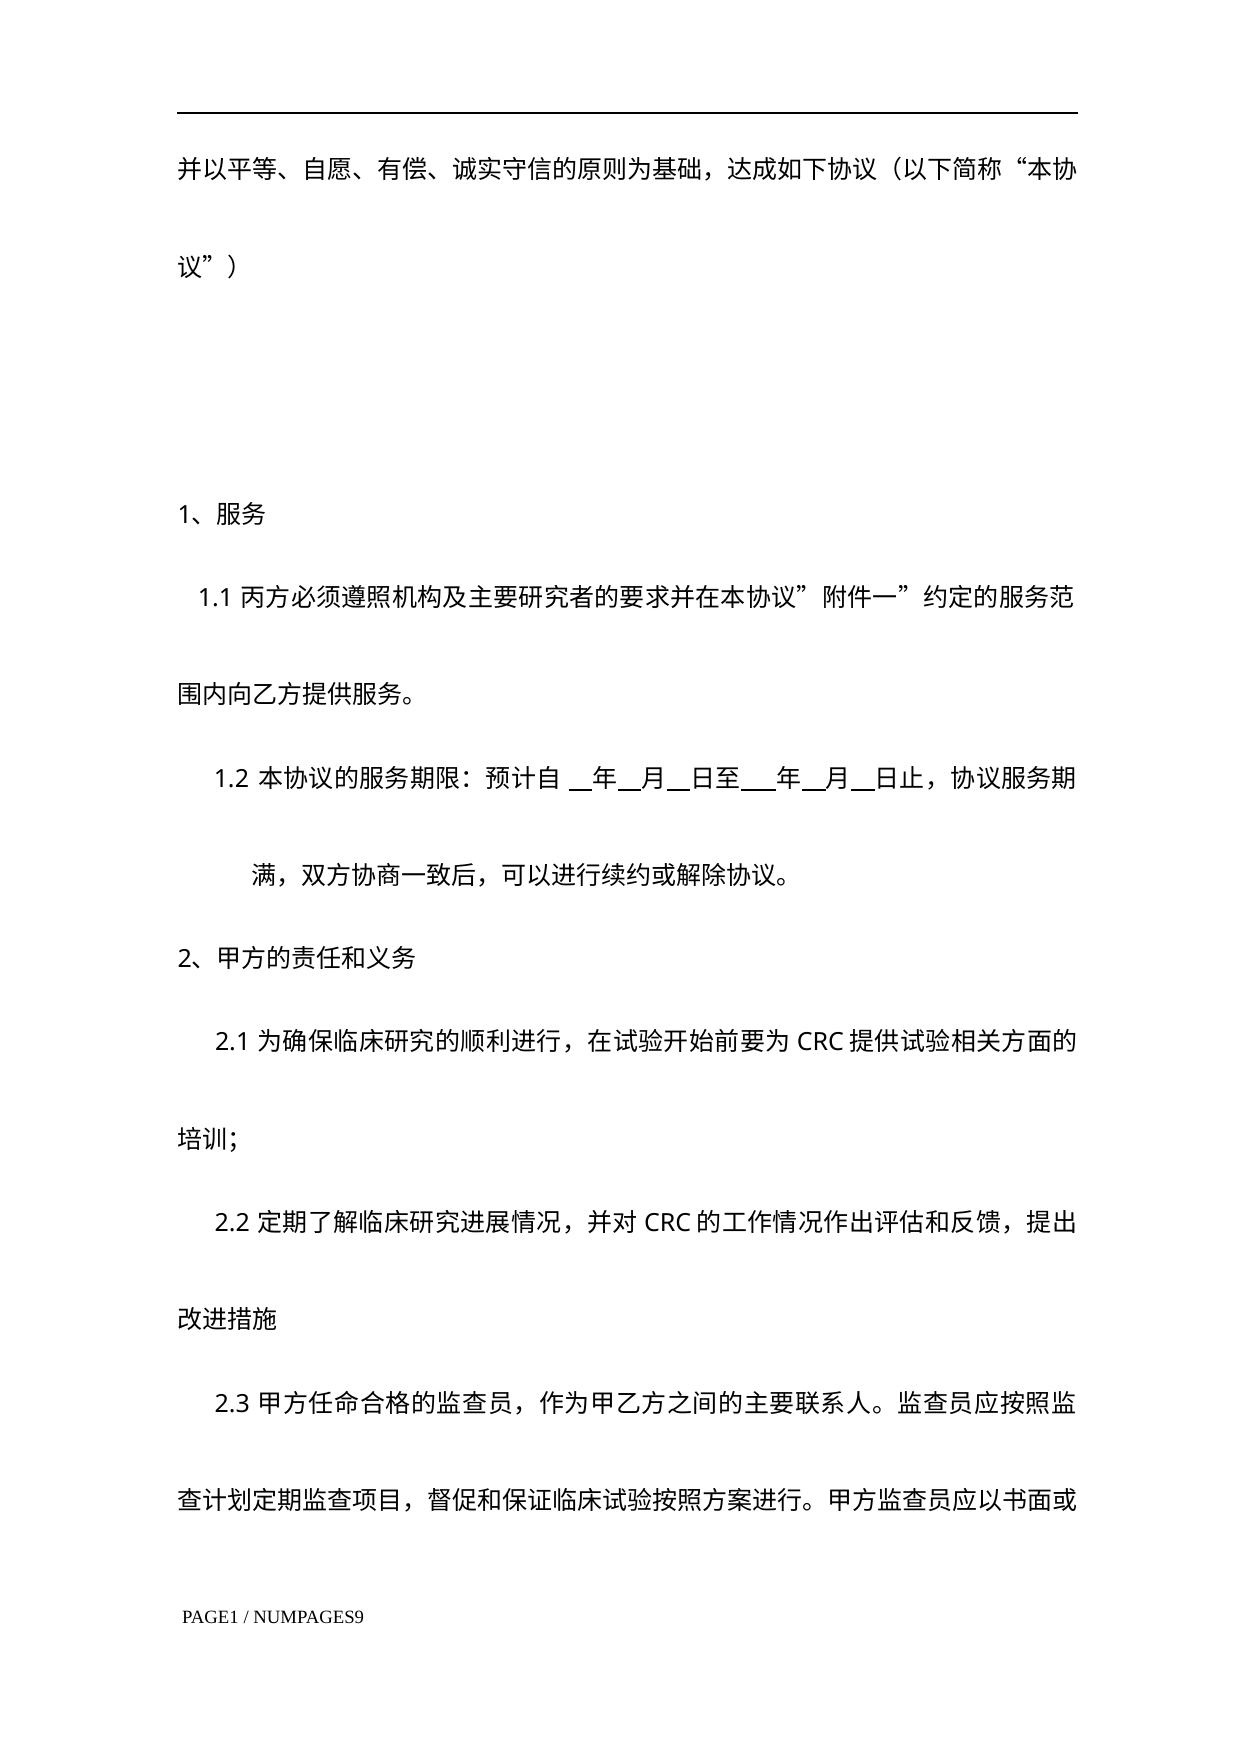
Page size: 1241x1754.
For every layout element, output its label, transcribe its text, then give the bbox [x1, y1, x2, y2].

list 本协议的服务期限：预计自 年 月 日至 年 月 日止，协议服务期满，双方协商一致后，可以进行续约或解除协议。 [213, 744, 1078, 906]
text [177, 1369, 1078, 1531]
text 2.2 定期了解临床研究进展情况，并对CRC的工作情况作出评估和反馈，提出改进措施 [177, 1188, 1078, 1351]
text 1.1 丙方必须遵照机构及主要研究者的要求并在本协议”附件一”约定的服务范围内向乙方提供服务。 [177, 563, 1078, 726]
text 2.1 为确保临床研究的顺利进行，在试验开始前要为CRC提供试验相关方面的培训； [177, 1007, 1078, 1170]
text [177, 135, 1078, 298]
text 1、服务 [177, 480, 1078, 545]
text 2、甲方的责任和义务 [177, 924, 1078, 989]
